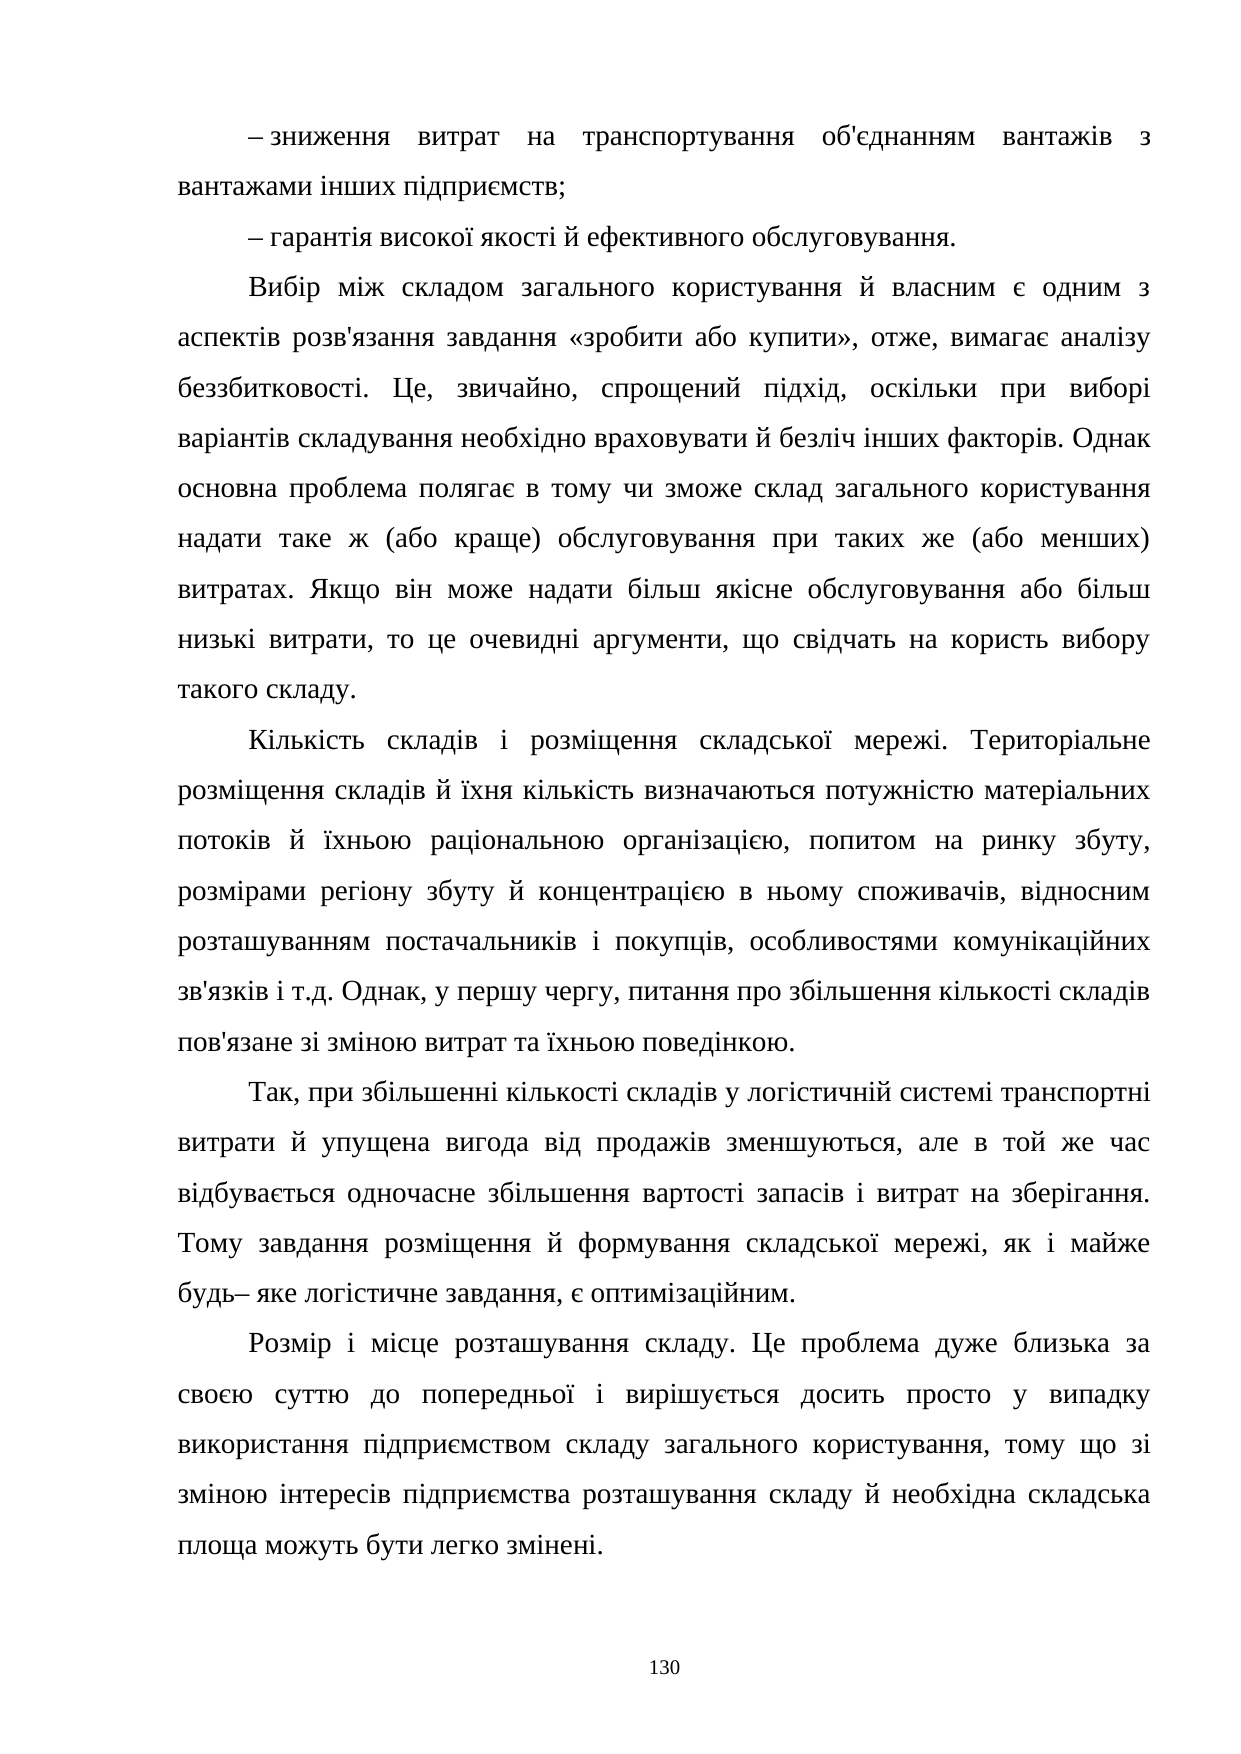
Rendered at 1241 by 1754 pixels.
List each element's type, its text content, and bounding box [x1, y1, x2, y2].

text – зниження витрат на транспортування об'єднанням вантажів з вантажами інших підприємств; [177, 118, 1152, 202]
text Так, при збільшенні кількості складів у логістичній системі транспортні витрати й упущена вигода від продажів зменшуються, але в той же час відбувається одночасне збільшення вартості запасів і витрат на зберігання. Тому завдання розміщення й формування складської мережі, як і майже будь– яке логістичне завдання, є оптимізаційним. [177, 1074, 1152, 1309]
text Розмір і місце розташування складу. Це проблема дуже близька за своєю суттю до попередньої і вирішується досить просто у випадку використання підприємством складу загального користування, тому що зі зміною інтересів підприємства розташування складу й необхідна складська площа можуть бути легко змінені. [177, 1326, 1152, 1560]
text Вибір між складом загального користування й власним є одним з аспектів розв'язання завдання «зробити або купити», отже, вимагає аналізу беззбитковості. Це, звичайно, спрощений підхід, оскільки при виборі варіантів складування необхідно враховувати й безліч інших факторів. Однак основна проблема полягає в тому чи зможе склад загального користування надати таке ж (або краще) обслуговування при таких же (або менших) витратах. Якщо він може надати більш якісне обслуговування або більш низькі витрати, то це очевидні аргументи, що свідчать на користь вибору такого складу. [177, 269, 1152, 705]
text – гарантія високої якості й ефективного обслуговування. [177, 219, 1152, 252]
text Кількість складів і розміщення складської мережі. Територіальне розміщення складів й їхня кількість визначаються потужністю матеріальних потоків й їхньою раціональною організацією, попитом на ринку збуту, розмірами регіону збуту й концентрацією в ньому споживачів, відносним розташуванням постачальників і покупців, особливостями комунікаційних зв'язків і т.д. Однак, у першу чергу, питання про збільшення кількості складів пов'язане зі зміною витрат та їхньою поведінкою. [177, 722, 1152, 1057]
